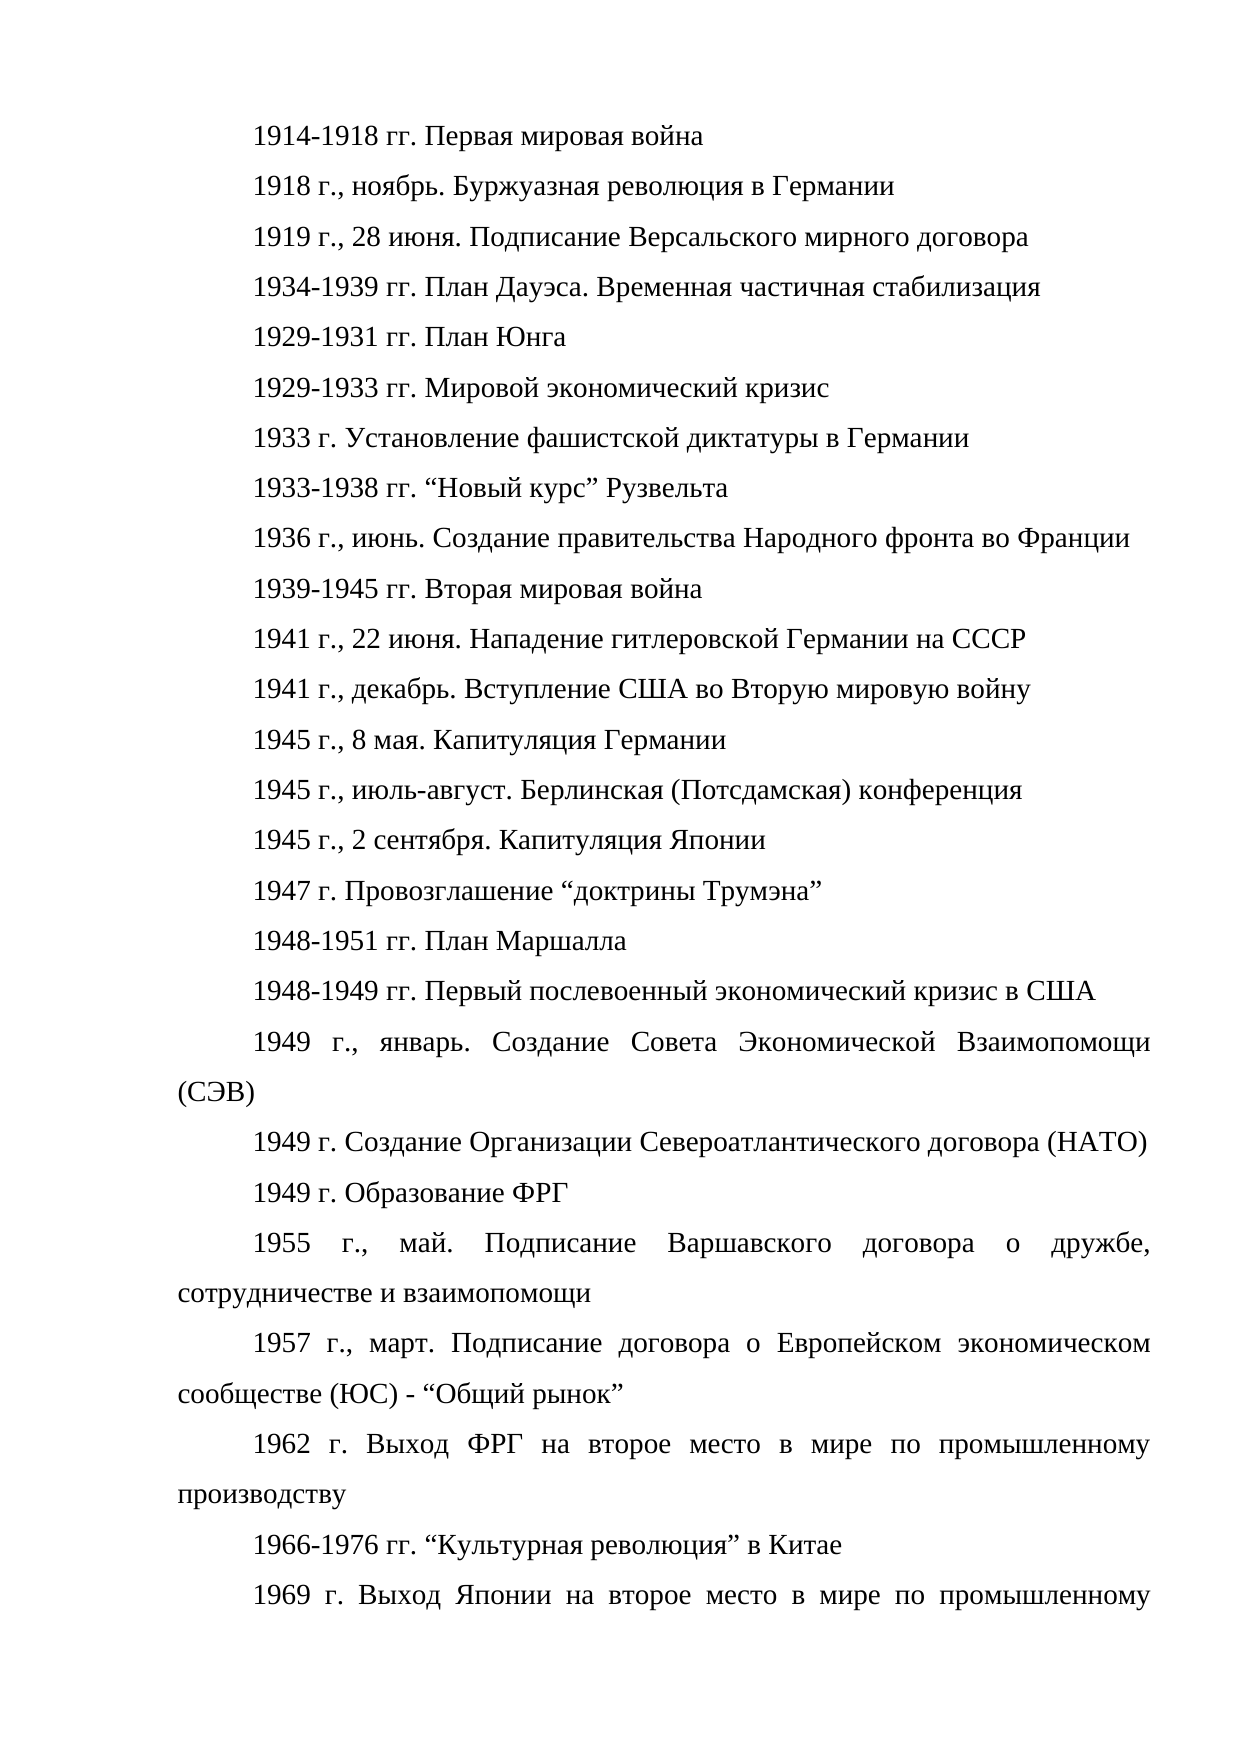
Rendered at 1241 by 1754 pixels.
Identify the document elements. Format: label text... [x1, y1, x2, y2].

text 1945 г., июль-август. Берлинская (Потсдамская) конференция [177, 772, 1152, 806]
text 1941 г., декабрь. Вступление США во Вторую мировую войну [177, 672, 1152, 705]
text 1948-1949 гг. Первый послевоенный экономический кризис в США [177, 973, 1152, 1007]
text 1939-1945 гг. Вторая мировая война [177, 571, 1152, 604]
text 1949 г., январь. Создание Совета Экономической Взаимопомощи (СЭВ) [177, 1024, 1152, 1108]
text 1949 г. Создание Организации Североатлантического договора (НАТО) [177, 1124, 1152, 1158]
text 1962 г. Выход ФРГ на второе место в мире по промышленному производству [177, 1426, 1152, 1510]
text 1933 г. Установление фашистской диктатуры в Германии [177, 420, 1152, 453]
text 1957 г., март. Подписание договора о Европейском экономическом сообществе (ЮС) - “Общий рынок” [177, 1326, 1152, 1409]
text 1929-1931 гг. План Юнга [177, 319, 1152, 353]
text 1947 г. Провозглашение “доктрины Трумэна” [177, 873, 1152, 906]
text 1914-1918 гг. Первая мировая война [177, 118, 1152, 152]
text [177, 1577, 1152, 1611]
text 1955 г., май. Подписание Варшавского договора о дружбе, сотрудничестве и взаимопомощи [177, 1225, 1152, 1309]
text 1929-1933 гг. Мировой экономический кризис [177, 370, 1152, 403]
text 1933-1938 гг. “Новый курс” Рузвельта [177, 470, 1152, 504]
text 1945 г., 8 мая. Капитуляция Германии [177, 722, 1152, 755]
text 1941 г., 22 июня. Нападение гитлеровской Германии на СССР [177, 621, 1152, 655]
text 1945 г., 2 сентября. Капитуляция Японии [177, 822, 1152, 856]
text 1949 г. Образование ФРГ [177, 1175, 1152, 1208]
text 1918 г., ноябрь. Буржуазная революция в Германии [177, 168, 1152, 202]
text 1934-1939 гг. План Дауэса. Временная частичная стабилизация [177, 269, 1152, 303]
text 1966-1976 гг. “Культурная революция” в Китае [177, 1527, 1152, 1560]
text 1919 г., 28 июня. Подписание Версальского мирного договора [177, 219, 1152, 252]
text 1948-1951 гг. План Маршалла [177, 923, 1152, 957]
text 1936 г., июнь. Создание правительства Народного фронта во Франции [177, 521, 1152, 554]
